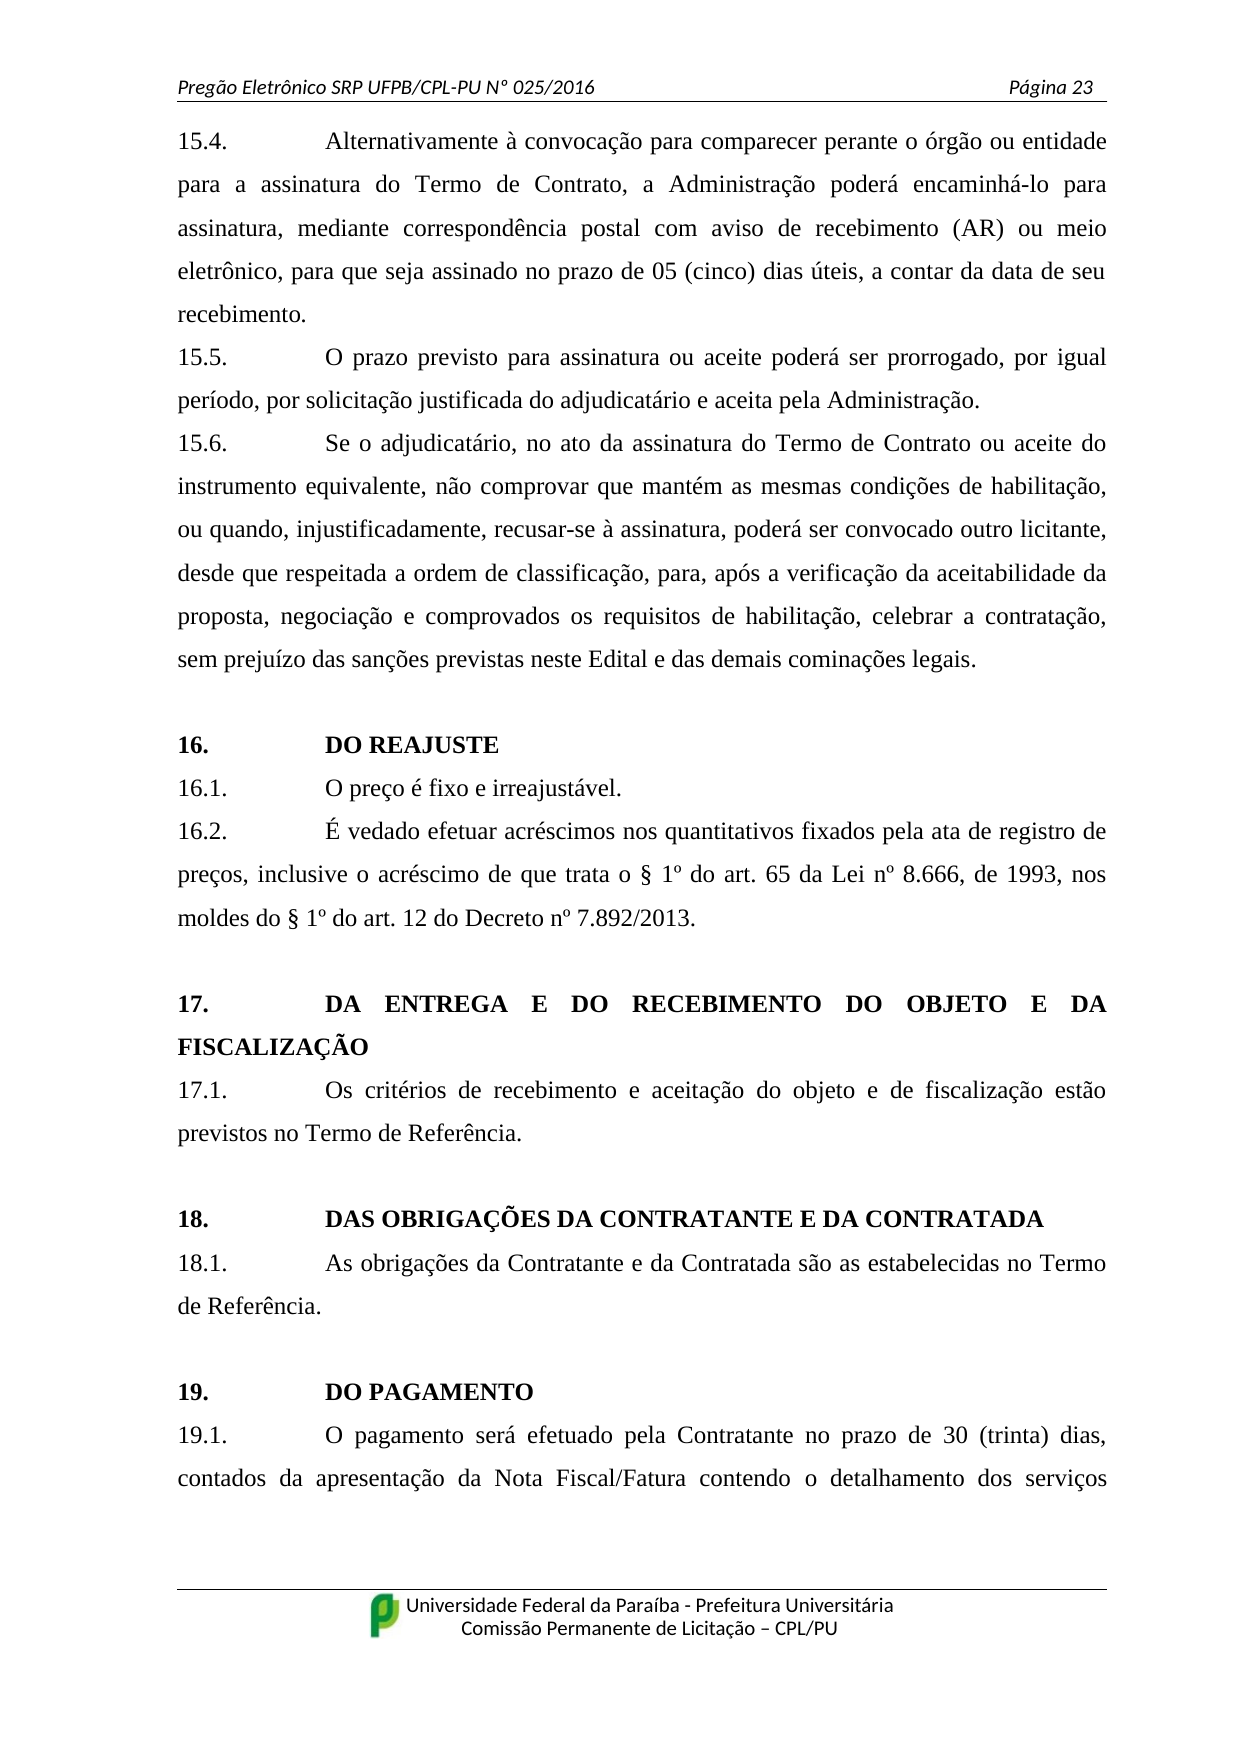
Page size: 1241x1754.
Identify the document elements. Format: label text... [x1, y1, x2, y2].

list Os critérios de recebimento e aceitação do objeto e de fiscalização estão previstos no Termo de Referência. [177, 1075, 1107, 1147]
list O preço é fixo e irreajustável. [177, 773, 1107, 802]
list É vedado efetuar acréscimos nos quantitativos fixados pela ata de registro de preços, inclusive o acréscimo de que trata o § 1º do art. 65 da Lei nº 8.666, de 1993, nos moldes do § 1º do art. 12 do Decreto nº 7.892/2013. [177, 816, 1107, 931]
text DAS OBRIGAÇÕES DA CONTRATANTE E DA CONTRATADA [177, 1204, 1107, 1233]
text DA ENTREGA E DO RECEBIMENTO DO OBJETO E DA FISCALIZAÇÃO [177, 989, 1107, 1061]
text DO REAJUSTE [177, 730, 1107, 759]
picture [368, 1592, 405, 1639]
list Se o adjudicatário, no ato da assinatura do Termo de Contrato ou aceite do instrumento equivalente, não comprovar que mantém as mesmas condições de habilitação, ou quando, injustificadamente, recusar-se à assinatura, poderá ser convocado outro licitante, desde que respeitada a ordem de classificação, para, após a verificação da aceitabilidade da proposta, negociação e comprovados os requisitos de habilitação, celebrar a contratação, sem prejuízo das sanções previstas neste Edital e das demais cominações legais. [177, 428, 1107, 673]
text DO PAGAMENTO [177, 1377, 1107, 1406]
list Alternativamente à convocação para comparecer perante o órgão ou entidade para a assinatura do Termo de Contrato, a Administração poderá encaminhá-lo para assinatura, mediante correspondência postal com aviso de recebimento (AR) ou meio eletrônico, para que seja assinado no prazo de 05 (cinco) dias úteis, a contar da data de seu recebimento. [177, 126, 1107, 328]
list As obrigações da Contratante e da Contratada são as estabelecidas no Termo de Referência. [177, 1248, 1107, 1319]
list O prazo previsto para assinatura ou aceite poderá ser prorrogado, por igual período, por solicitação justificada do adjudicatário e aceita pela Administração. [177, 342, 1107, 414]
